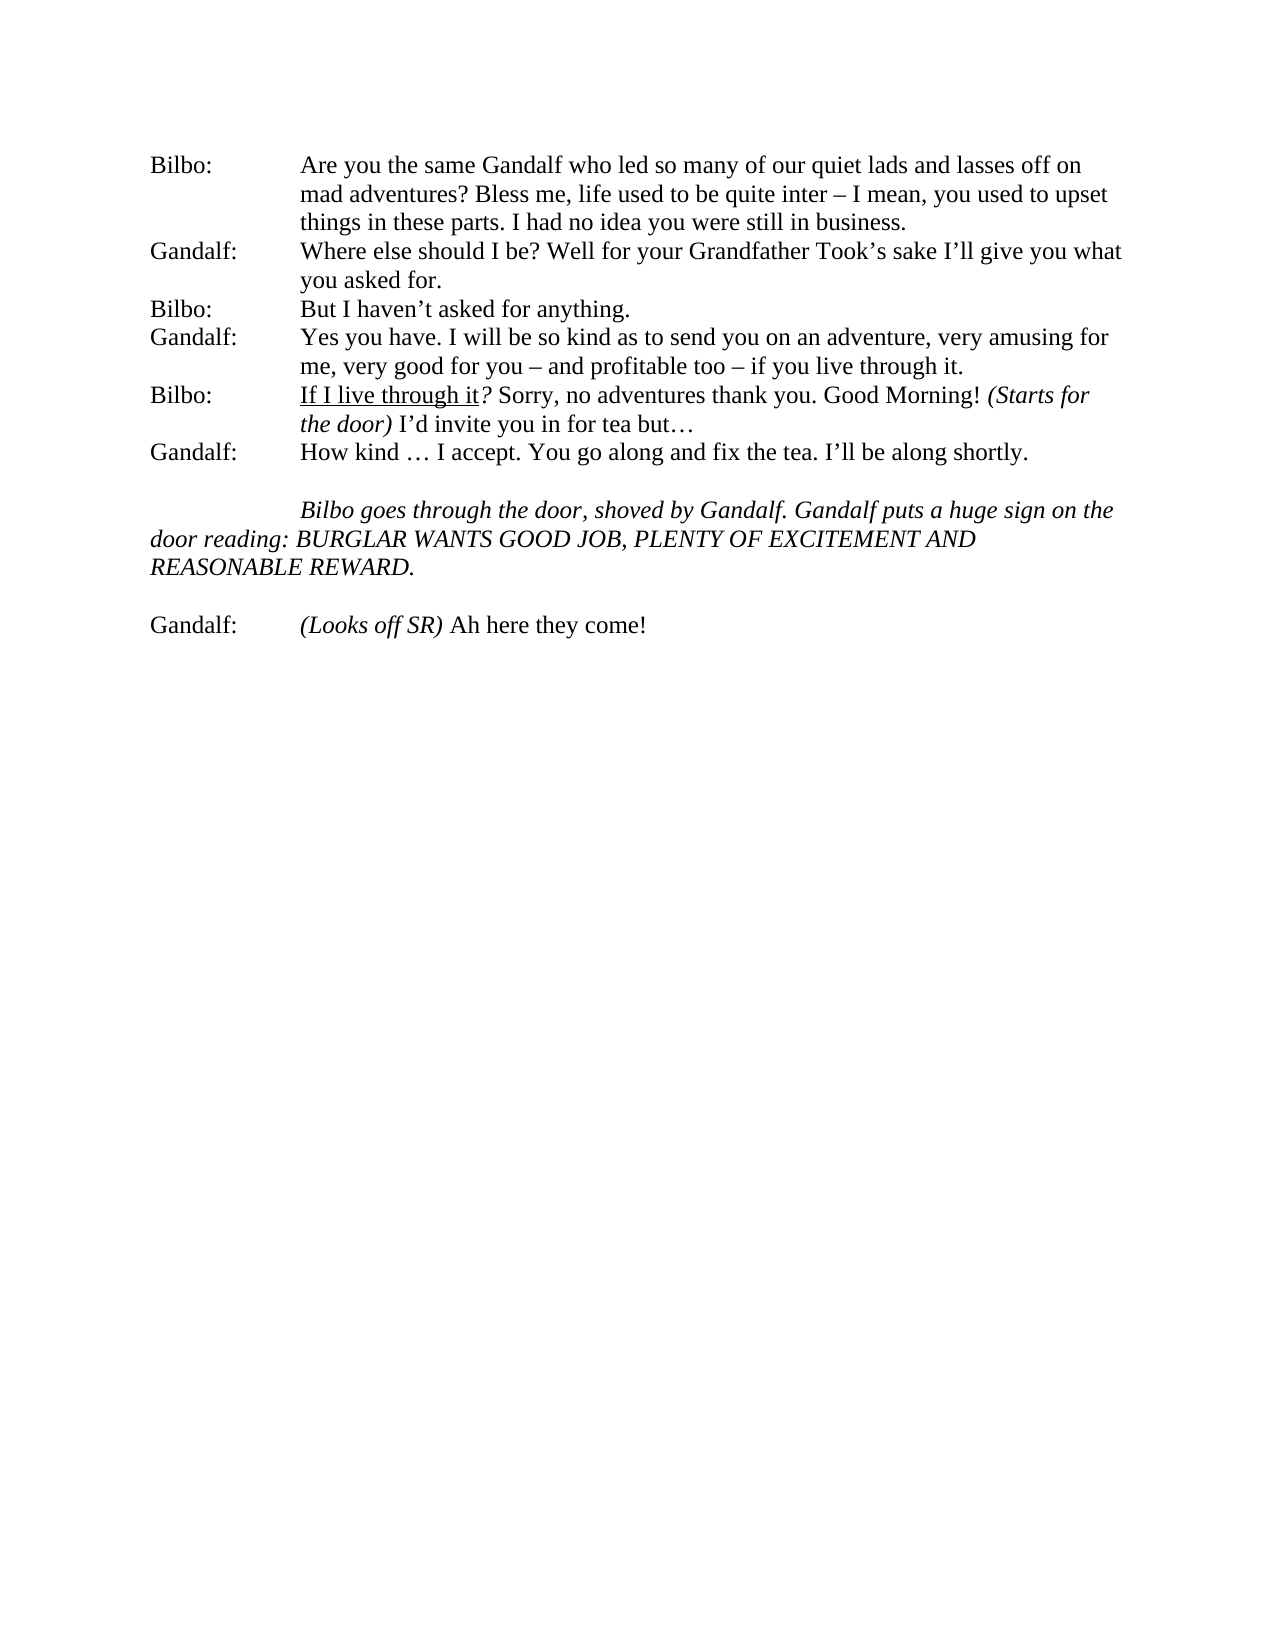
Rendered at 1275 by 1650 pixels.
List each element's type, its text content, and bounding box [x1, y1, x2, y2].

text Bilbo: Are you the same Gandalf who led so many of our quiet lads and lasses off on mad adventures? Bless me, life used to be quite inter – I mean, you used to upset things in these parts. I had no idea you were still in business. [150, 150, 1125, 236]
text REASONABLE REWARD. [150, 552, 1125, 581]
text Bilbo: If I live through it? Sorry, no adventures thank you. Good Morning! (Starts for the door) I’d invite you in for tea but… [150, 380, 1125, 437]
text Gandalf: (Looks off SR) Ah here they come! [150, 610, 1125, 639]
text Gandalf: Where else should I be? Well for your Grandfather Took’s sake I’ll give you what you asked for. [150, 236, 1125, 294]
text Gandalf: Yes you have. I will be so kind as to send you on an adventure, very amusing for me, very good for you – and profitable too – if you live through it. [150, 322, 1125, 380]
text Gandalf: How kind … I accept. You go along and fix the tea. I’ll be along shortly. [150, 437, 1125, 466]
text Bilbo: But I haven’t asked for anything. [150, 294, 1125, 322]
subtitle Bilbo goes through the door, shoved by Gandalf. Gandalf puts a huge sign on the [300, 495, 1125, 524]
text door reading: BURGLAR WANTS GOOD JOB, PLENTY OF EXCITEMENT AND [150, 524, 1125, 552]
